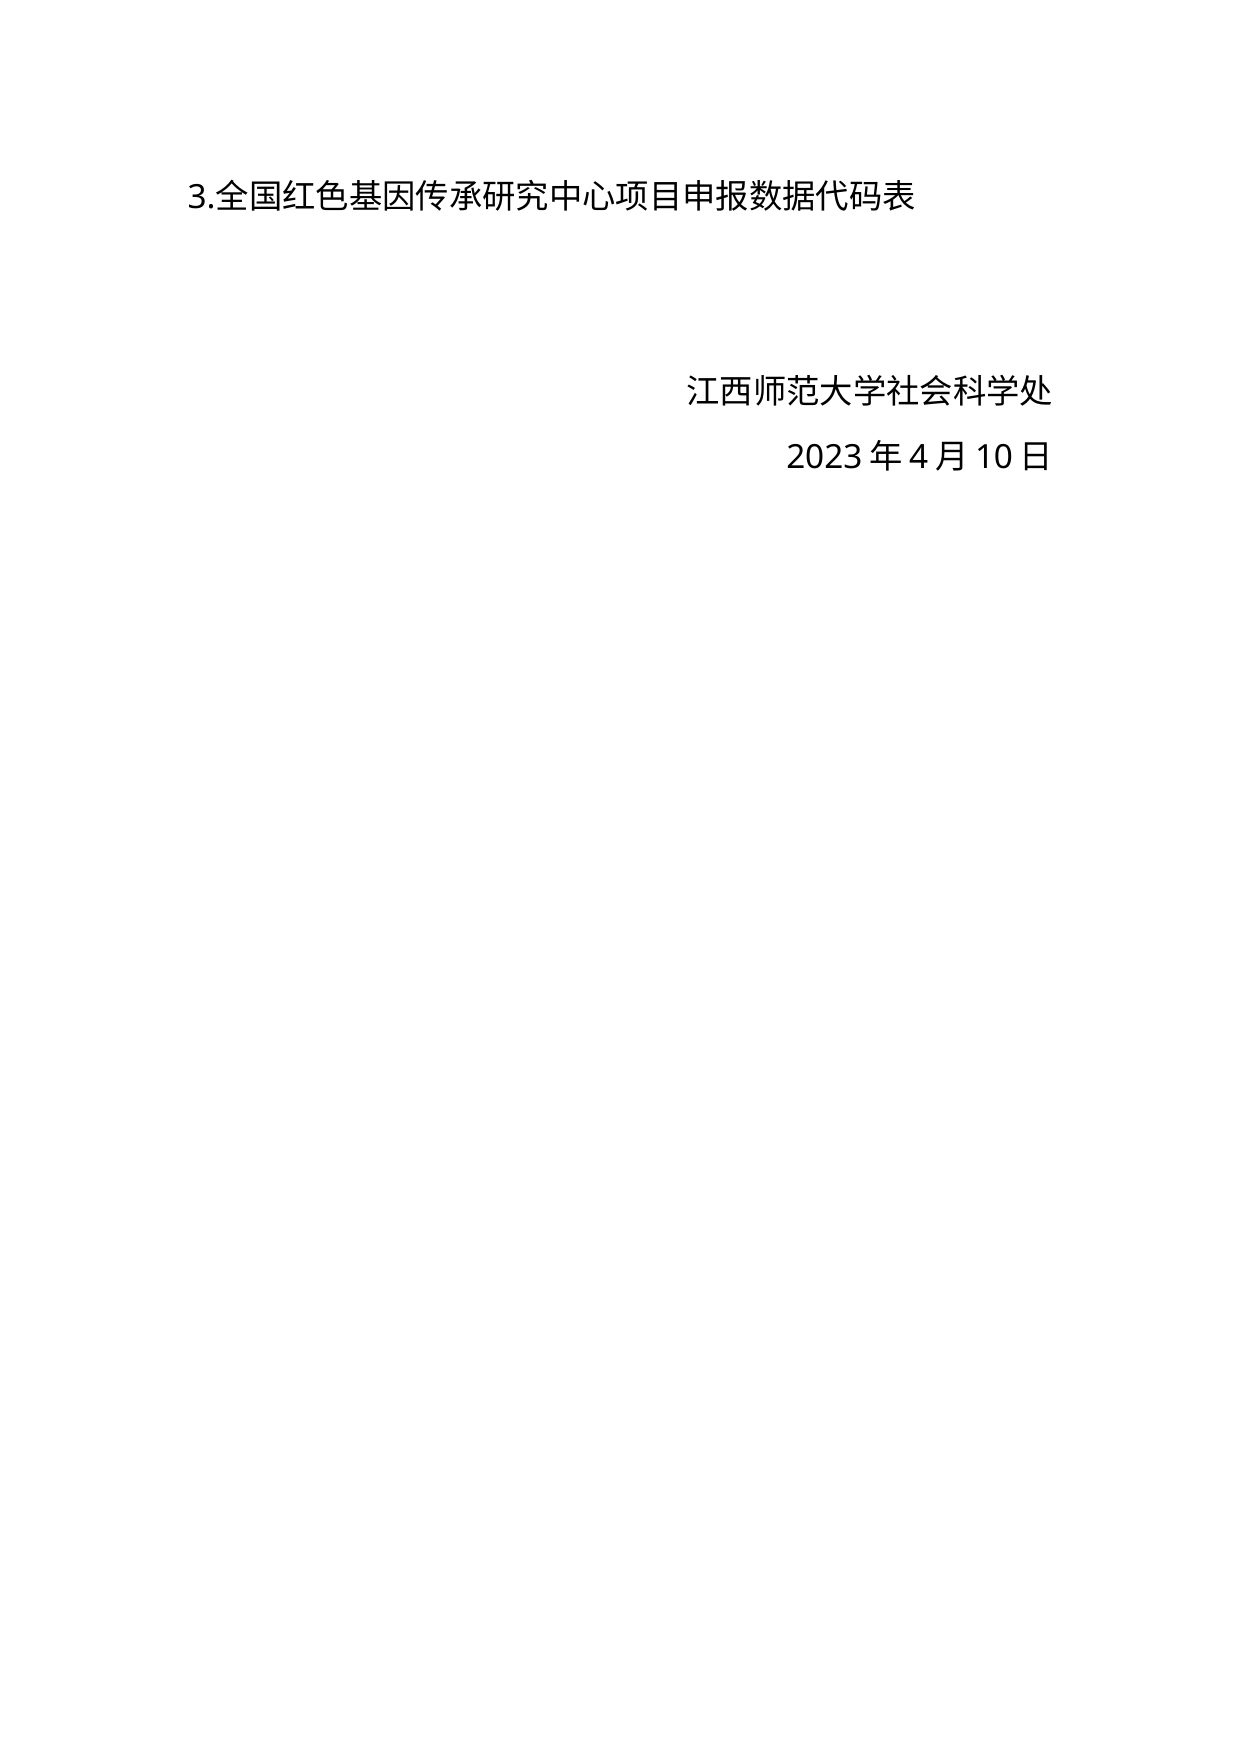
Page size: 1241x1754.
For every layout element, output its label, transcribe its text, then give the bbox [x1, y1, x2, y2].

text 2023年4月10日 [187, 422, 1053, 487]
text 3.全国红色基因传承研究中心项目申报数据代码表 [187, 162, 1053, 227]
text 江西师范大学社会科学处 [187, 357, 1053, 422]
